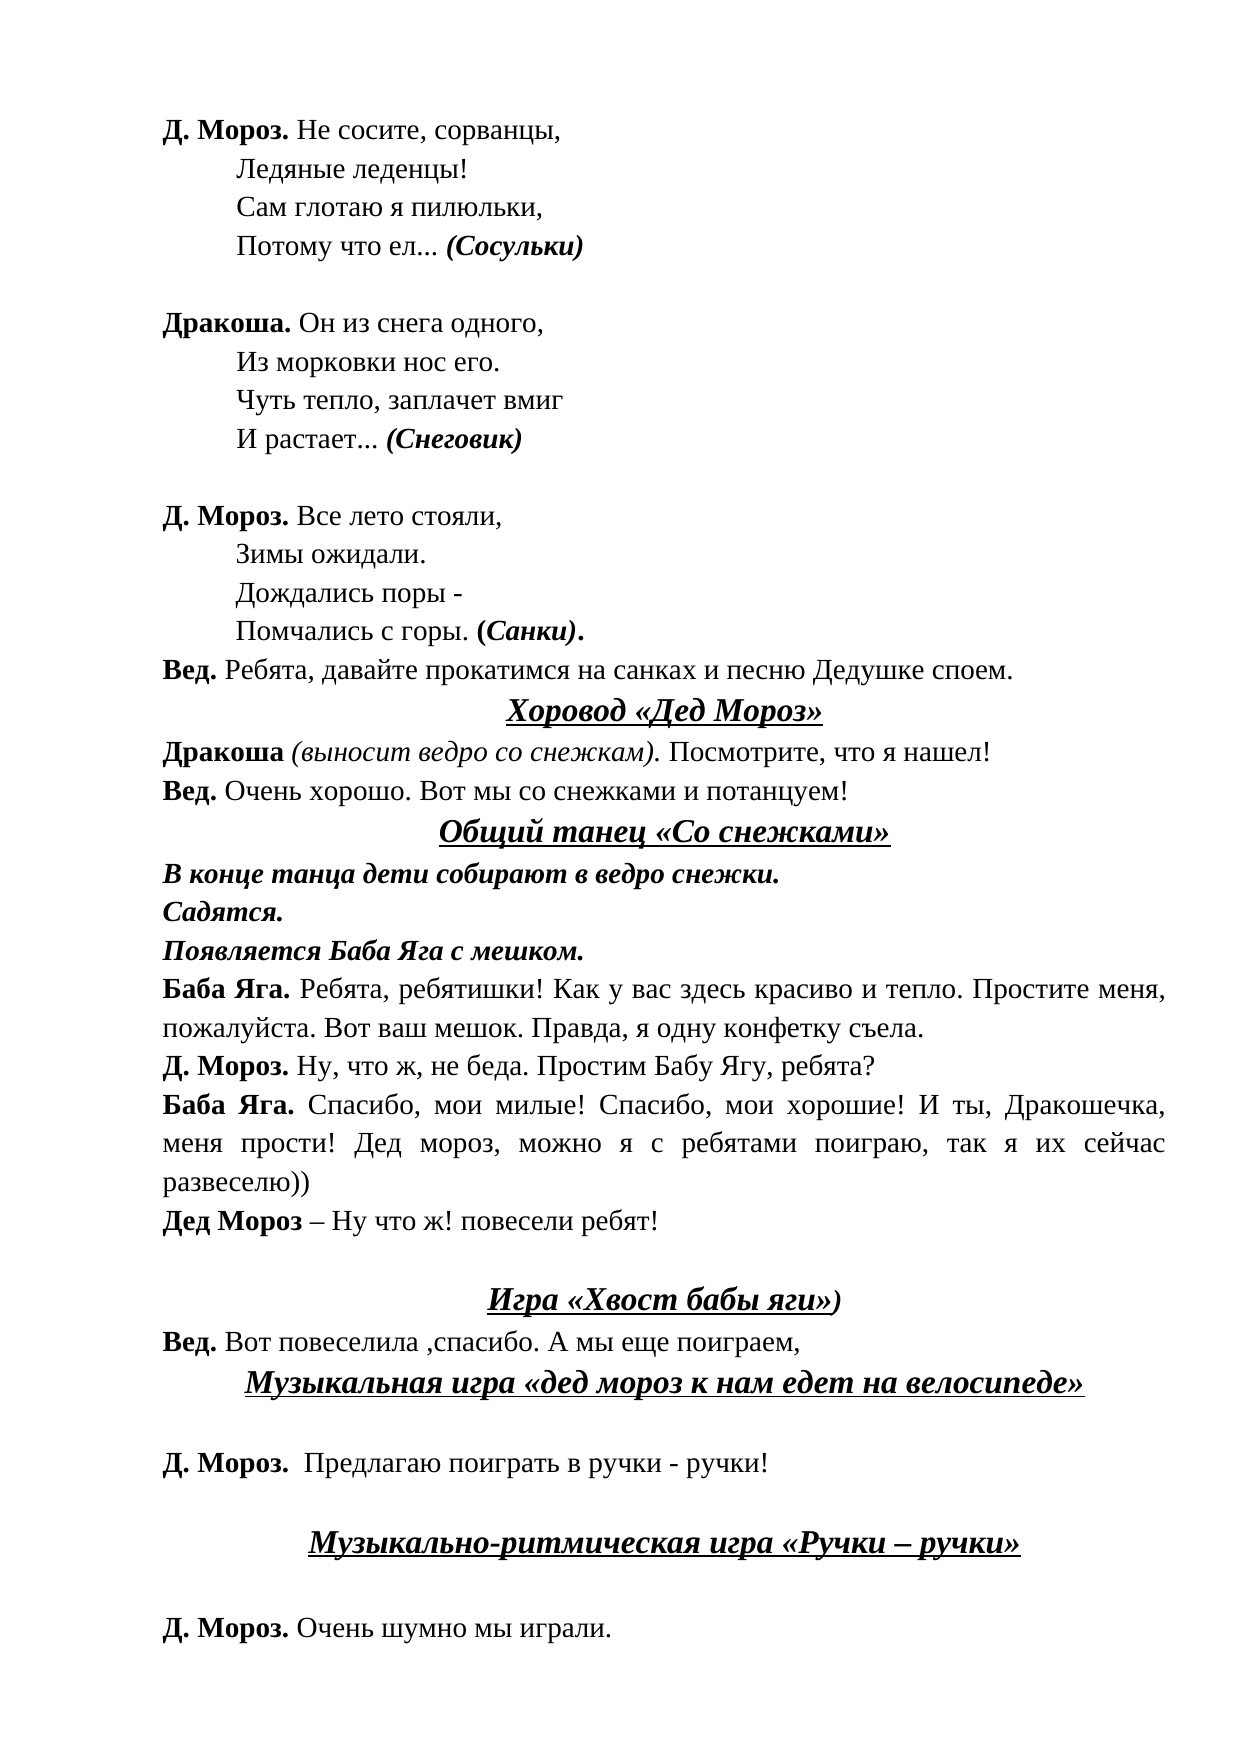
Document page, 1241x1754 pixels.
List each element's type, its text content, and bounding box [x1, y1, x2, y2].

text Чуть тепло, заплачет вмиг [236, 382, 1167, 416]
text Баба Яга. Спасибо, мои милые! Спасибо, мои хорошие! И ты, Дракошечка, меня прости! Дед мороз, можно я с ребятами поиграю, так я их сейчас развеселю)) [162, 1087, 1167, 1198]
text Вед. Очень хорошо. Вот мы со снежками и потанцуем! [162, 773, 1167, 807]
text Музыкальная игра «дед мороз к нам едет на велосипеде» [162, 1362, 1167, 1401]
text Из морковки нос его. [236, 344, 1167, 377]
text Садятся. [162, 894, 1167, 928]
text Потому что ел... (Сосульки) [236, 228, 1167, 262]
text И растает... (Снеговик) [236, 421, 1167, 454]
text Дракоша. Он из снега одного, [162, 305, 1167, 339]
text Баба Яга. Ребята, ребятишки! Как у вас здесь красиво и тепло. Простите меня, пожалуйста. Вот ваш мешок. Правда, я одну конфетку съела. [162, 971, 1167, 1043]
text Хоровод «Дед Мороз» [162, 691, 1167, 729]
text Общий танец «Со снежками» [162, 812, 1167, 850]
text Появляется Баба Яга с мешком. [162, 933, 1167, 966]
text Д. Мороз. Не сосите, сорванцы, [162, 112, 1167, 146]
text Д. Мороз. Предлагаю поиграть в ручки - ручки! [162, 1445, 1167, 1478]
text В конце танца дети собирают в ведро снежки. [162, 856, 1167, 889]
text Музыкально-ритмическая игра «Ручки – ручки» [162, 1522, 1167, 1560]
text Дракоша (выносит ведро со снежкам). Посмотрите, что я нашел! [162, 734, 1167, 768]
text Сам глотаю я пилюльки, [236, 189, 1167, 223]
text Дед Мороз – Ну что ж! повесели ребят! [162, 1203, 1167, 1236]
text Вед. Ребята, давайте прокатимся на санках и песню Дедушке споем. [162, 652, 1167, 686]
text Д. Мороз. Все лето стояли, Зимы ожидали. Дождались поры - Помчались с горы. (Санки). [162, 498, 1167, 647]
text Д. Мороз. Очень шумно мы играли. [162, 1610, 1167, 1644]
text Игра «Хвост бабы яги») [162, 1280, 1167, 1318]
text Вед. Вот повеселила ,спасибо. А мы еще поиграем, [162, 1324, 1167, 1357]
text Ледяные леденцы! [236, 151, 1167, 184]
text Д. Мороз. Ну, что ж, не беда. Простим Бабу Ягу, ребята? [162, 1048, 1167, 1082]
